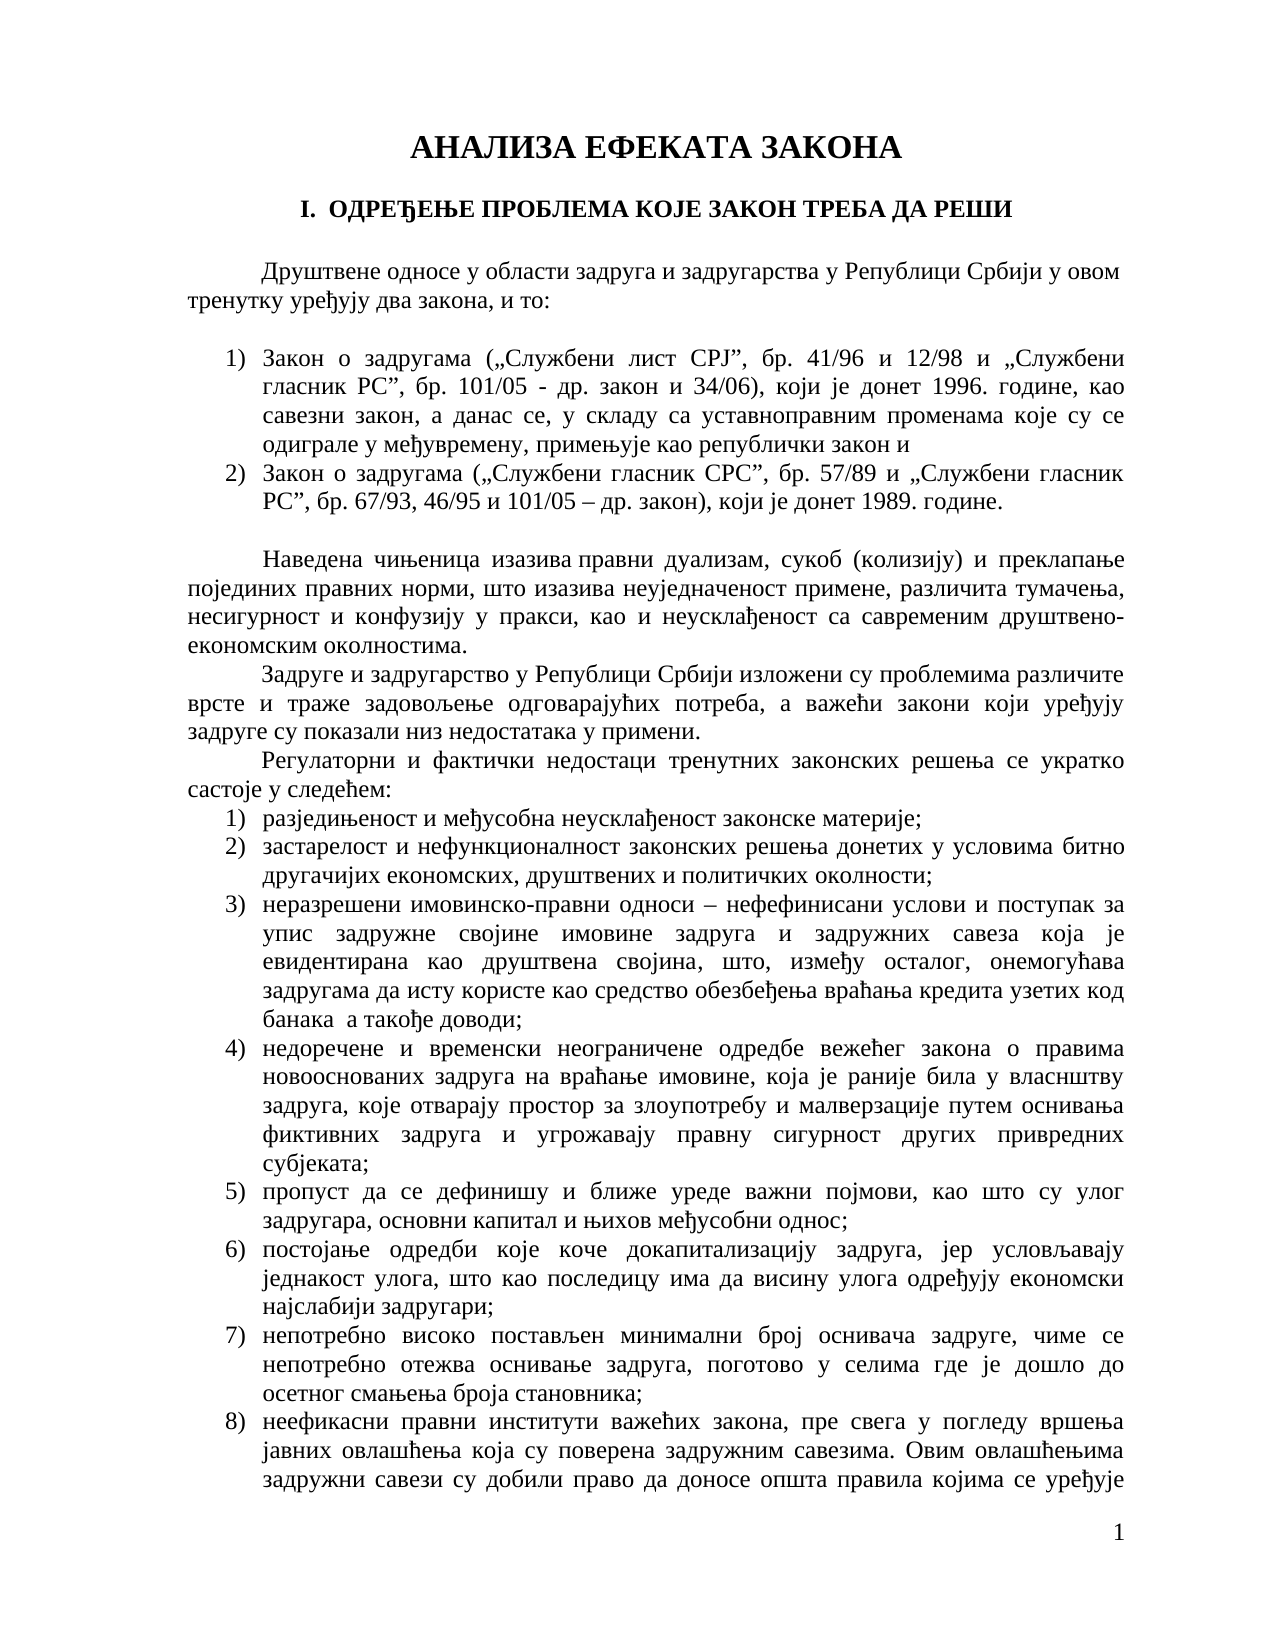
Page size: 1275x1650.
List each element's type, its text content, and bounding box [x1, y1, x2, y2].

text Друштвене односе у области задруга и задругарства у Републици Србији у овом тренутку уређују два закона, и то: [187, 256, 1125, 314]
text Задруге и задругарство у Републици Србији изложени су проблемима различите врсте и траже задовољење одговарајућих потреба, а важећи закони који уређују задруге су показали низ недостатака у примени. [187, 659, 1125, 745]
list разједињеност и међусобна неусклађеност законске материје; [225, 803, 1125, 831]
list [225, 1406, 1125, 1493]
text АНАЛИЗА ЕФЕКАТА ЗАКОНА [187, 127, 1125, 165]
text Наведена чињеница изазива правни дуализам, сукоб (колизију) и преклапање појединих правних норми, што изазива неуједначеност примене, различита тумачења, несигурност и конфузију у пракси, као и неусклађеност са савременим друштвено-економским околностима. [187, 544, 1125, 659]
list Закон о задругама („Службени лист СРЈ”, бр. 41/96 и 12/98 и „Службени гласник РС”, бр. 101/05 - др. закон и 34/06), који је донет 1996. године, као савезни закон, а данас се, у складу са уставноправним променама које су се одиграле у међувремену, примењује као републички закон и [225, 343, 1125, 458]
list постојање одредби које коче докапитализацију задруга, јер условљавају једнакост улога, што као последицу има да висину улога одређују економски најслабији задругари; [225, 1234, 1125, 1320]
list Закон о задругама („Службени гласник СРС”, бр. 57/89 и „Службени гласник РС”, бр. 67/93, 46/95 и 101/05 – др. закон), који је донет 1989. године. [225, 458, 1125, 515]
list неразрешени имовинско-правни односи – нефефинисани услови и поступак за упис задружне својине имовине задруга и задружних савеза која је евидентирана као друштвена својина, што, између осталог, онемогућава задругама да исту користе као средство обезбеђења враћања кредита узетих код банака а такође доводи; [225, 889, 1125, 1033]
list пропуст да се дефинишу и ближе уреде важни појмови, као што су улог задругара, основни капитал и њихов међусобни однос; [225, 1176, 1125, 1234]
list непотребно високо постављен минимални број оснивача задруге, чиме се непотребно отежва оснивање задруга, поготово у селима где је дошло до осетног смањења броја становника; [225, 1320, 1125, 1406]
list застарелост и нефункционалност законских решења донетих у условима битно другачијих економских, друштвених и политичких околности; [225, 831, 1125, 889]
text I. ОДРЕЂЕЊЕ ПРОБЛЕМА КОЈЕ ЗАКОН ТРЕБА ДА РЕШИ [187, 194, 1125, 223]
list недоречене и временски неограничене одредбе вежећег закона о правима новооснованих задруга на враћање имовине, која је раније била у власнштву задруга, које отварају простор за злоупотребу и малверзације путем оснивања фиктивних задруга и угрожавају правну сигурност других привредних субјеката; [225, 1033, 1125, 1176]
text Регулаторни и фактички недостаци тренутних законских решења се укратко састоје у следећем: [187, 745, 1125, 803]
